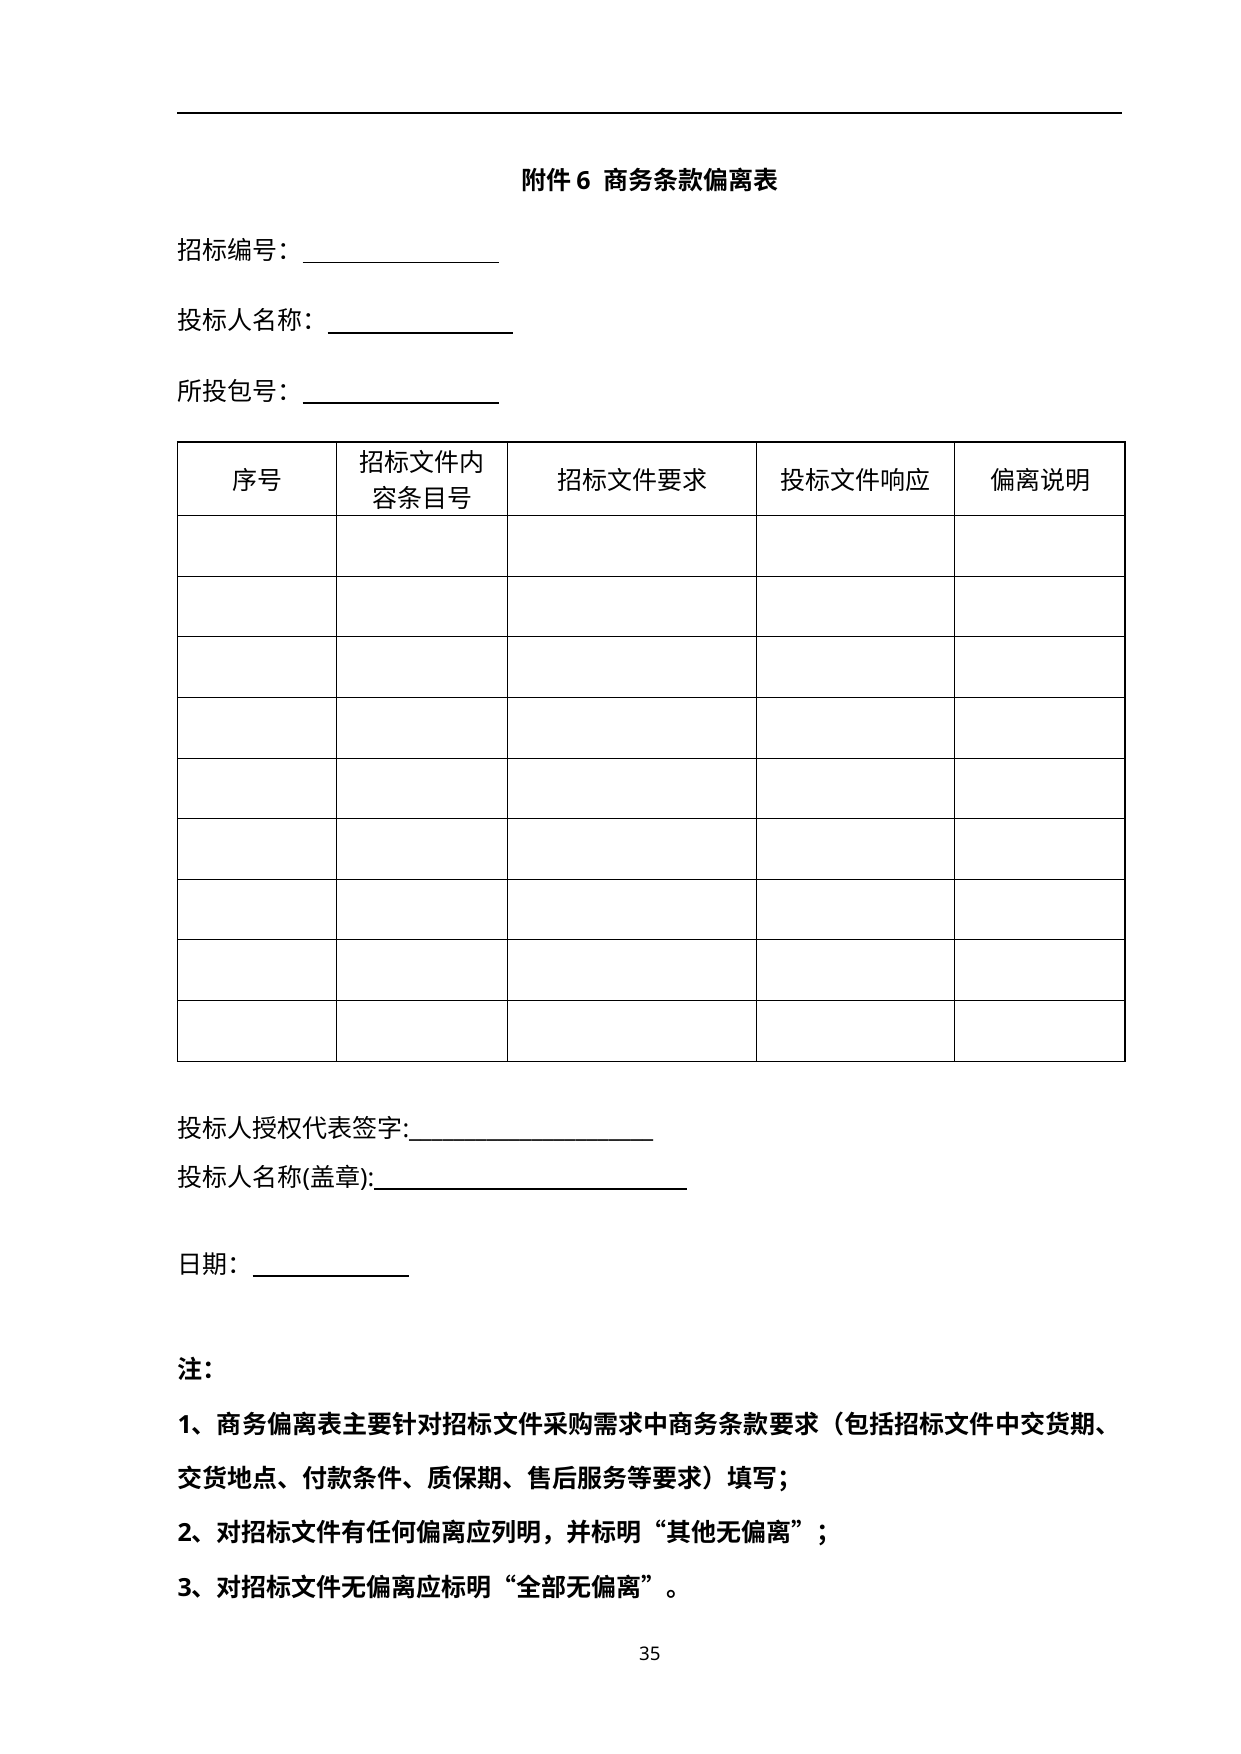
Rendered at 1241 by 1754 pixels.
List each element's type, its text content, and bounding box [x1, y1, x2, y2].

text 投标人名称： [177, 301, 1073, 337]
table_header 招标文件要求 [508, 443, 756, 515]
table_header 投标文件响应 [757, 443, 954, 515]
table_cell [508, 880, 756, 939]
table_cell [757, 940, 954, 1000]
table_cell [955, 759, 1124, 818]
table_cell [955, 698, 1124, 757]
text 日期： [177, 1244, 1122, 1281]
table_cell [337, 698, 507, 757]
table_cell [955, 577, 1124, 636]
table_cell [508, 819, 756, 879]
text 2、对招标文件有任何偏离应列明，并标明“其他无偏离”； [177, 1513, 1122, 1549]
text 投标人名称(盖章): [177, 1157, 1122, 1193]
table_cell [757, 637, 954, 697]
table_cell [955, 940, 1124, 1000]
text 招标编号： [177, 231, 1073, 267]
table_cell [955, 1001, 1124, 1061]
table_cell [337, 577, 507, 636]
text 注： [177, 1350, 1122, 1386]
table_cell [337, 940, 507, 1000]
table_cell [508, 698, 756, 757]
table_cell [178, 819, 336, 879]
table_cell [508, 577, 756, 636]
text 1、商务偏离表主要针对招标文件采购需求中商务条款要求（包括招标文件中交货期、交货地点、付款条件、质保期、售后服务等要求）填写； [177, 1404, 1122, 1495]
text 投标人授权代表签字:______________________ [177, 1108, 1122, 1144]
table_header 序号 [178, 443, 336, 515]
table_cell [178, 637, 336, 697]
table_cell [337, 1001, 507, 1061]
table_cell [178, 940, 336, 1000]
text 3、对招标文件无偏离应标明“全部无偏离”。 [177, 1567, 1122, 1603]
table_cell [757, 577, 954, 636]
table_cell [508, 516, 756, 576]
table_cell [508, 940, 756, 1000]
table_cell [757, 1001, 954, 1061]
table_cell [757, 819, 954, 879]
table_cell [508, 637, 756, 697]
table_cell [757, 880, 954, 939]
table_cell [757, 516, 954, 576]
table_cell [955, 637, 1124, 697]
table_cell [178, 577, 336, 636]
table_cell [757, 759, 954, 818]
table_cell [337, 819, 507, 879]
table_cell [955, 819, 1124, 879]
table_cell [178, 880, 336, 939]
table_cell [508, 1001, 756, 1061]
table_cell [955, 880, 1124, 939]
table_cell [178, 516, 336, 576]
table_header 偏离说明 [955, 443, 1124, 515]
table_cell [337, 880, 507, 939]
table_cell [337, 759, 507, 818]
subtitle 附件6 商务条款偏离表 [177, 160, 1122, 196]
table_cell [178, 759, 336, 818]
table_cell [757, 698, 954, 757]
table_cell [178, 1001, 336, 1061]
table_cell [178, 698, 336, 757]
table_cell [337, 516, 507, 576]
table_cell [955, 516, 1124, 576]
table_header 招标文件内容条目号 [337, 443, 507, 515]
table_cell [337, 637, 507, 697]
table_cell [508, 759, 756, 818]
text 所投包号： [177, 371, 1073, 407]
